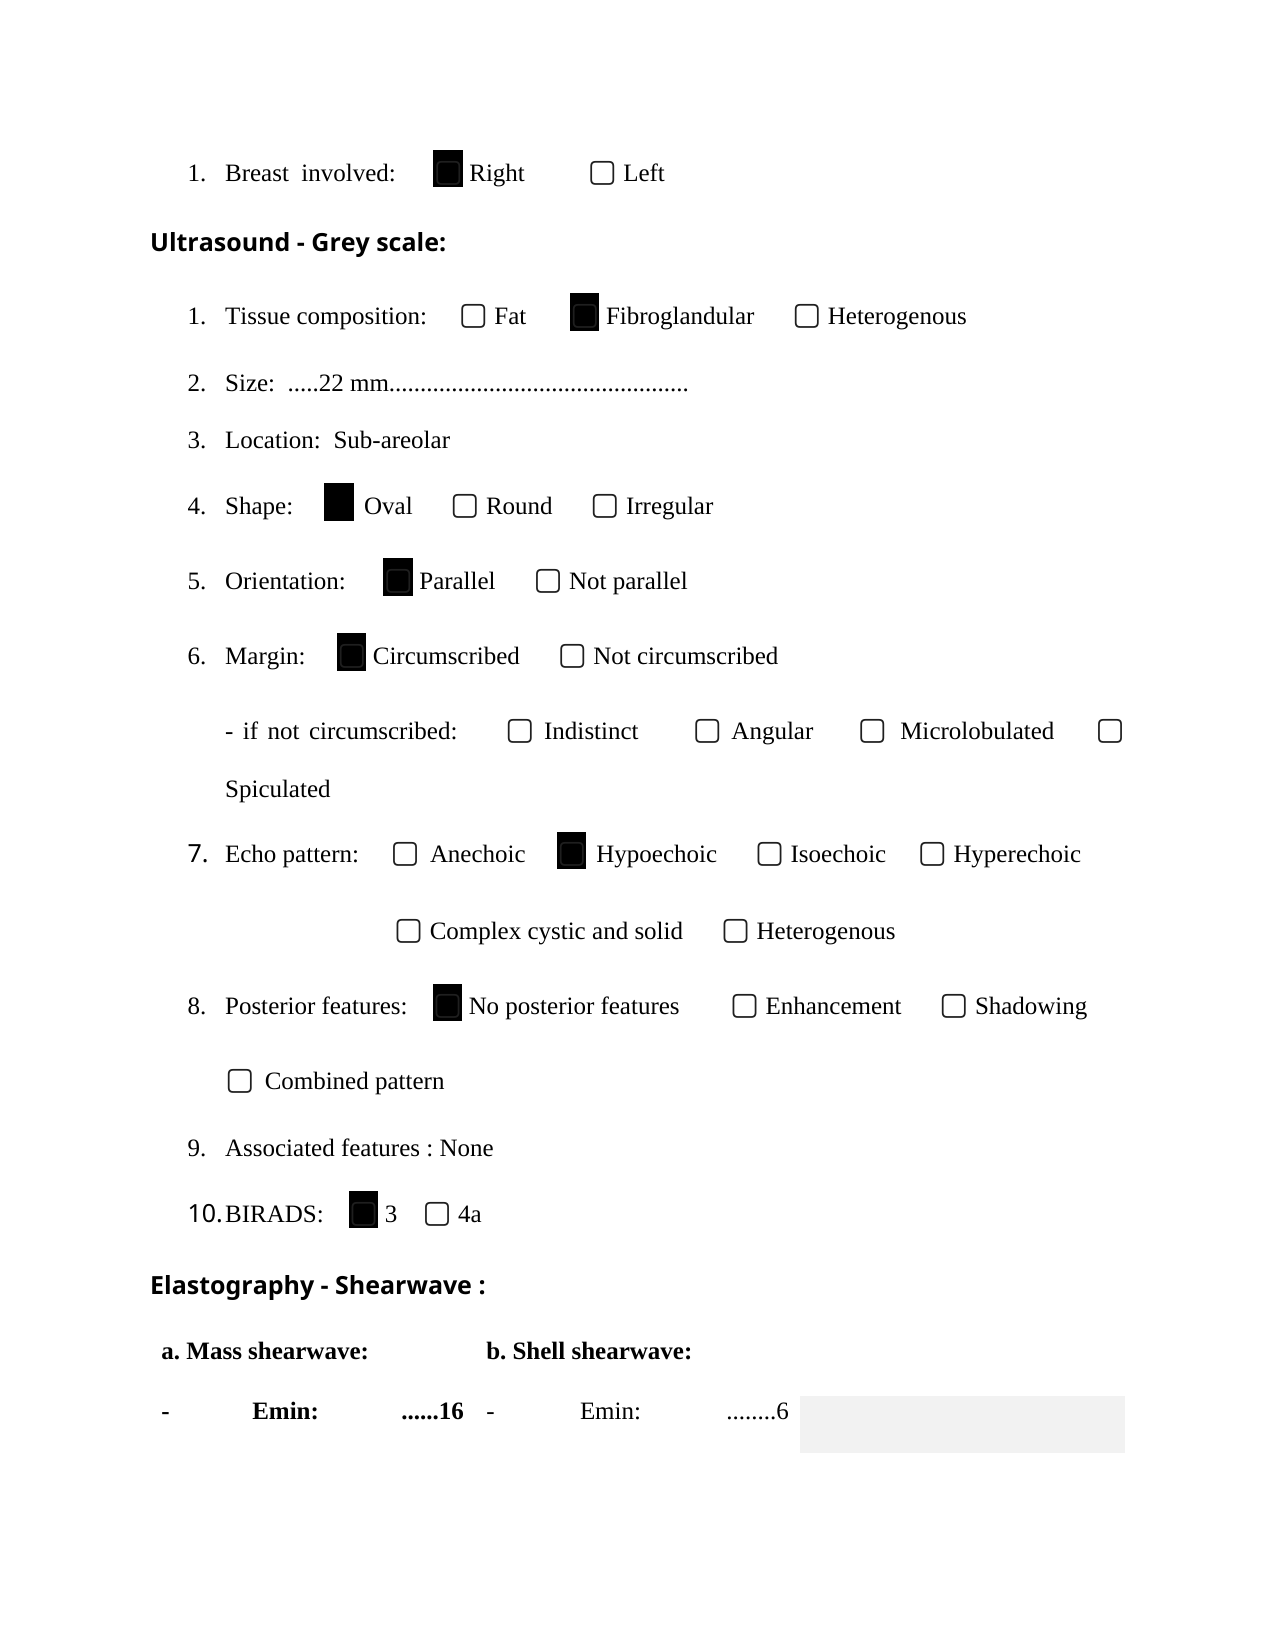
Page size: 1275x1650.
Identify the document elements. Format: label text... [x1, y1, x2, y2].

text - if not circumscribed: ▢ Indistinct ▢ Angular ▢ Microlobulated ▢ Spiculated [225, 708, 1125, 803]
text ▢ Combined pattern [225, 1058, 1125, 1096]
list Location: Sub-areolar [187, 426, 1125, 454]
list Shape: ▢ Oval ▢ Round ▢ Irregular [479, 483, 590, 521]
list Breast involved: ▢ Right ▢ Left [617, 150, 1125, 187]
table_header a. Mass shearwave: [150, 1336, 475, 1396]
list Orientation: ▢ Parallel ▢ Not parallel [413, 558, 533, 596]
table_header b. Shell shearwave: [475, 1336, 800, 1396]
list Posterior features: ▢ No posterior features ▢ Enhancement ▢ Shadowing [187, 983, 1125, 1021]
list Tissue composition: ▢ Fat ▢ Fibroglandular ▢ Heterogenous [187, 293, 458, 331]
list Size: .....22 mm................................................ [187, 368, 1125, 397]
list Margin: ▢ Circumscribed ▢ Not circumscribed [587, 633, 1125, 671]
list Shape: ▢ Oval ▢ Round ▢ Irregular [187, 483, 324, 521]
list Shape: ▢ Oval ▢ Round ▢ Irregular [364, 483, 450, 521]
list Breast involved: ▢ Right ▢ Left [187, 150, 433, 187]
list Orientation: ▢ Parallel ▢ Not parallel [187, 558, 383, 596]
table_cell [475, 1396, 800, 1453]
table_cell [800, 1396, 1125, 1453]
text Ultrasound - Grey scale: [150, 225, 1125, 259]
list BIRADS: ▢ 3 ▢ 4a [187, 1191, 1125, 1229]
list Breast involved: ▢ Right ▢ Left [463, 150, 587, 187]
list Margin: ▢ Circumscribed ▢ Not circumscribed [187, 633, 337, 671]
list Tissue composition: ▢ Fat ▢ Fibroglandular ▢ Heterogenous [821, 293, 1125, 331]
list Echo pattern: ▢ Anechoic ▢ Hypoechoic ▢ Isoechoic ▢ Hyperechoic [187, 832, 1125, 870]
list Orientation: ▢ Parallel ▢ Not parallel [563, 558, 1125, 596]
text ▢ Complex cystic and solid ▢ Heterogenous [225, 908, 1125, 946]
list Associated features : None [187, 1133, 1125, 1162]
list Shape: ▢ Oval ▢ Round ▢ Irregular [619, 483, 1125, 521]
list Margin: ▢ Circumscribed ▢ Not circumscribed [366, 633, 557, 671]
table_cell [150, 1396, 475, 1453]
list Tissue composition: ▢ Fat ▢ Fibroglandular ▢ Heterogenous [599, 293, 792, 331]
text Elastography - Shearwave : [150, 1268, 1125, 1302]
